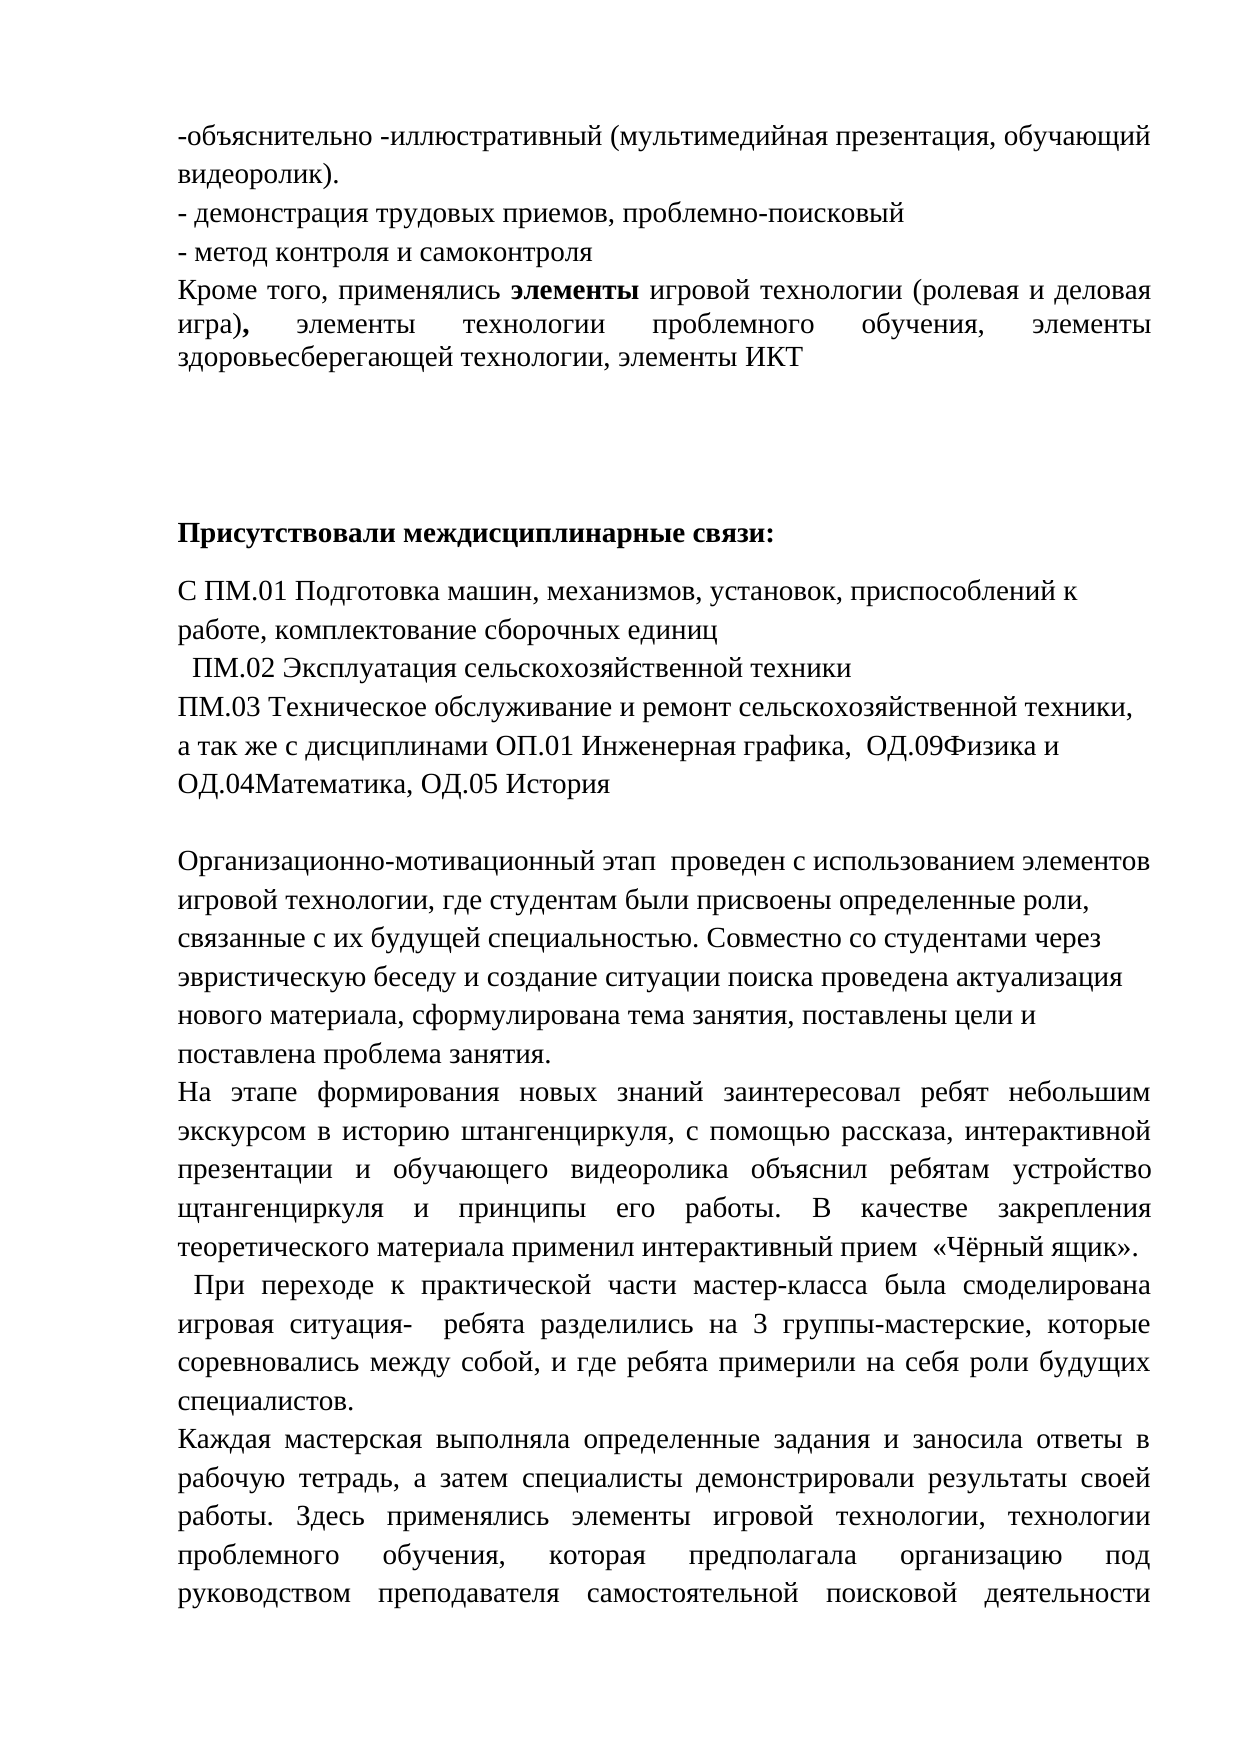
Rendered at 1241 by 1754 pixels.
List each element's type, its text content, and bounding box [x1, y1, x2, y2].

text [177, 1421, 1151, 1609]
text Кроме того, применялись элементы игровой технологии (ролевая и деловая игра), элементы технологии проблемного обучения, элементы здоровьесберегающей технологии, элементы ИКТ [177, 272, 1152, 373]
text Организационно-мотивационный этап проведен с использованием элементов игровой технологии, где студентам были присвоены определенные роли, связанные с их будущей специальностью. Совместно со студентами через эвристическую беседу и создание ситуации поиска проведена актуализация нового материала, сформулирована тема занятия, поставлены цели и поставлена проблема занятия. [177, 843, 1152, 1069]
text Присутствовали междисциплинарные связи: [177, 515, 1152, 548]
text ПМ.02 Эксплуатация сельскохозяйственной техники [177, 651, 1152, 684]
text При переходе к практической части мастер-класса была смоделирована игровая ситуация- ребята разделились на 3 группы-мастерские, которые соревновались между собой, и где ребята примерили на себя роли будущих специалистов. [177, 1267, 1151, 1416]
text - метод контроля и самоконтроля [177, 234, 1152, 267]
text ПМ.03 Техническое обслуживание и ремонт сельскохозяйственной техники, а так же с дисциплинами ОП.01 Инженерная графика, ОД.09Физика и ОД.04Математика, ОД.05 История [177, 689, 1152, 800]
text С ПМ.01 Подготовка машин, механизмов, установок, приспособлений к работе, комплектование сборочных единиц [177, 573, 1152, 646]
text -объяснительно -иллюстративный (мультимедийная презентация, обучающий видеоролик). [177, 118, 1152, 190]
text - демонстрация трудовых приемов, проблемно-поисковый [177, 195, 1152, 229]
text На этапе формирования новых знаний заинтересовал ребят небольшим экскурсом в историю штангенциркуля, с помощью рассказа, интерактивной презентации и обучающего видеоролика объяснил ребятам устройство щтангенциркуля и принципы его работы. В качестве закрепления теоретического материала применил интерактивный прием «Чёрный ящик». [177, 1074, 1152, 1262]
